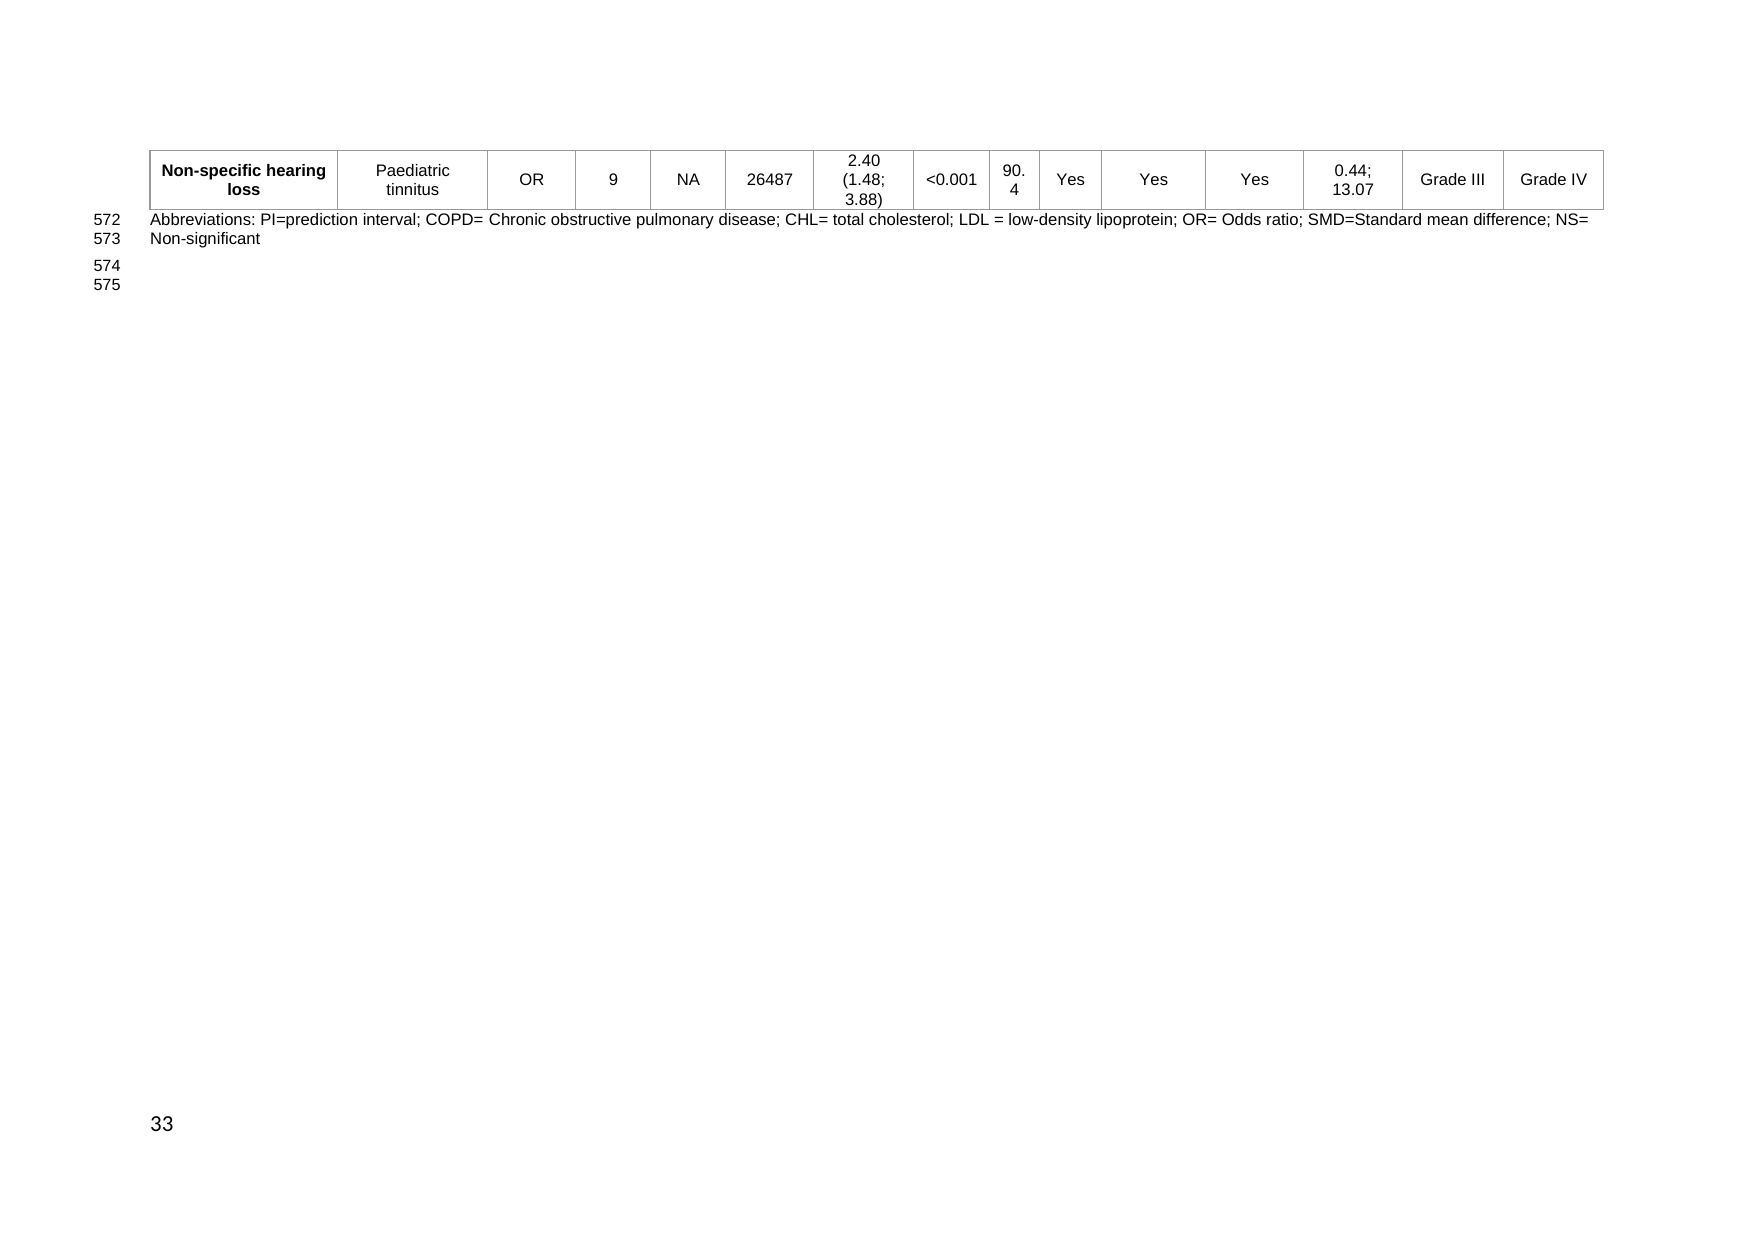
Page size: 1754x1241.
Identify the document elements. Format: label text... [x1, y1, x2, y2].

table_cell 2.40 (1.48; 3.88) [814, 151, 913, 208]
table_cell Yes [1040, 151, 1101, 208]
table_cell Non-specific hearing loss [151, 151, 337, 208]
table_cell Grade III [1403, 151, 1503, 208]
table_cell 26487 [726, 151, 813, 208]
table_cell OR [488, 151, 575, 208]
table_cell Yes [1102, 151, 1205, 208]
table_cell Yes [1206, 151, 1303, 208]
text Abbreviations: PI=prediction interval; COPD= Chronic obstructive pulmonary disease; CHL= total cholesterol; LDL = low-density lipoprotein; OR= Odds ratio; SMD=Standard mean difference; NS= Non-significant [150, 210, 1604, 248]
table_cell 90.4 [990, 151, 1039, 208]
table_cell Paediatric tinnitus [338, 151, 487, 208]
table_cell 9 [576, 151, 650, 208]
table_cell <0.001 [914, 151, 989, 208]
table_cell NA [651, 151, 725, 208]
table_cell 0.44; 13.07 [1304, 151, 1402, 208]
table_cell Grade IV [1504, 151, 1603, 208]
